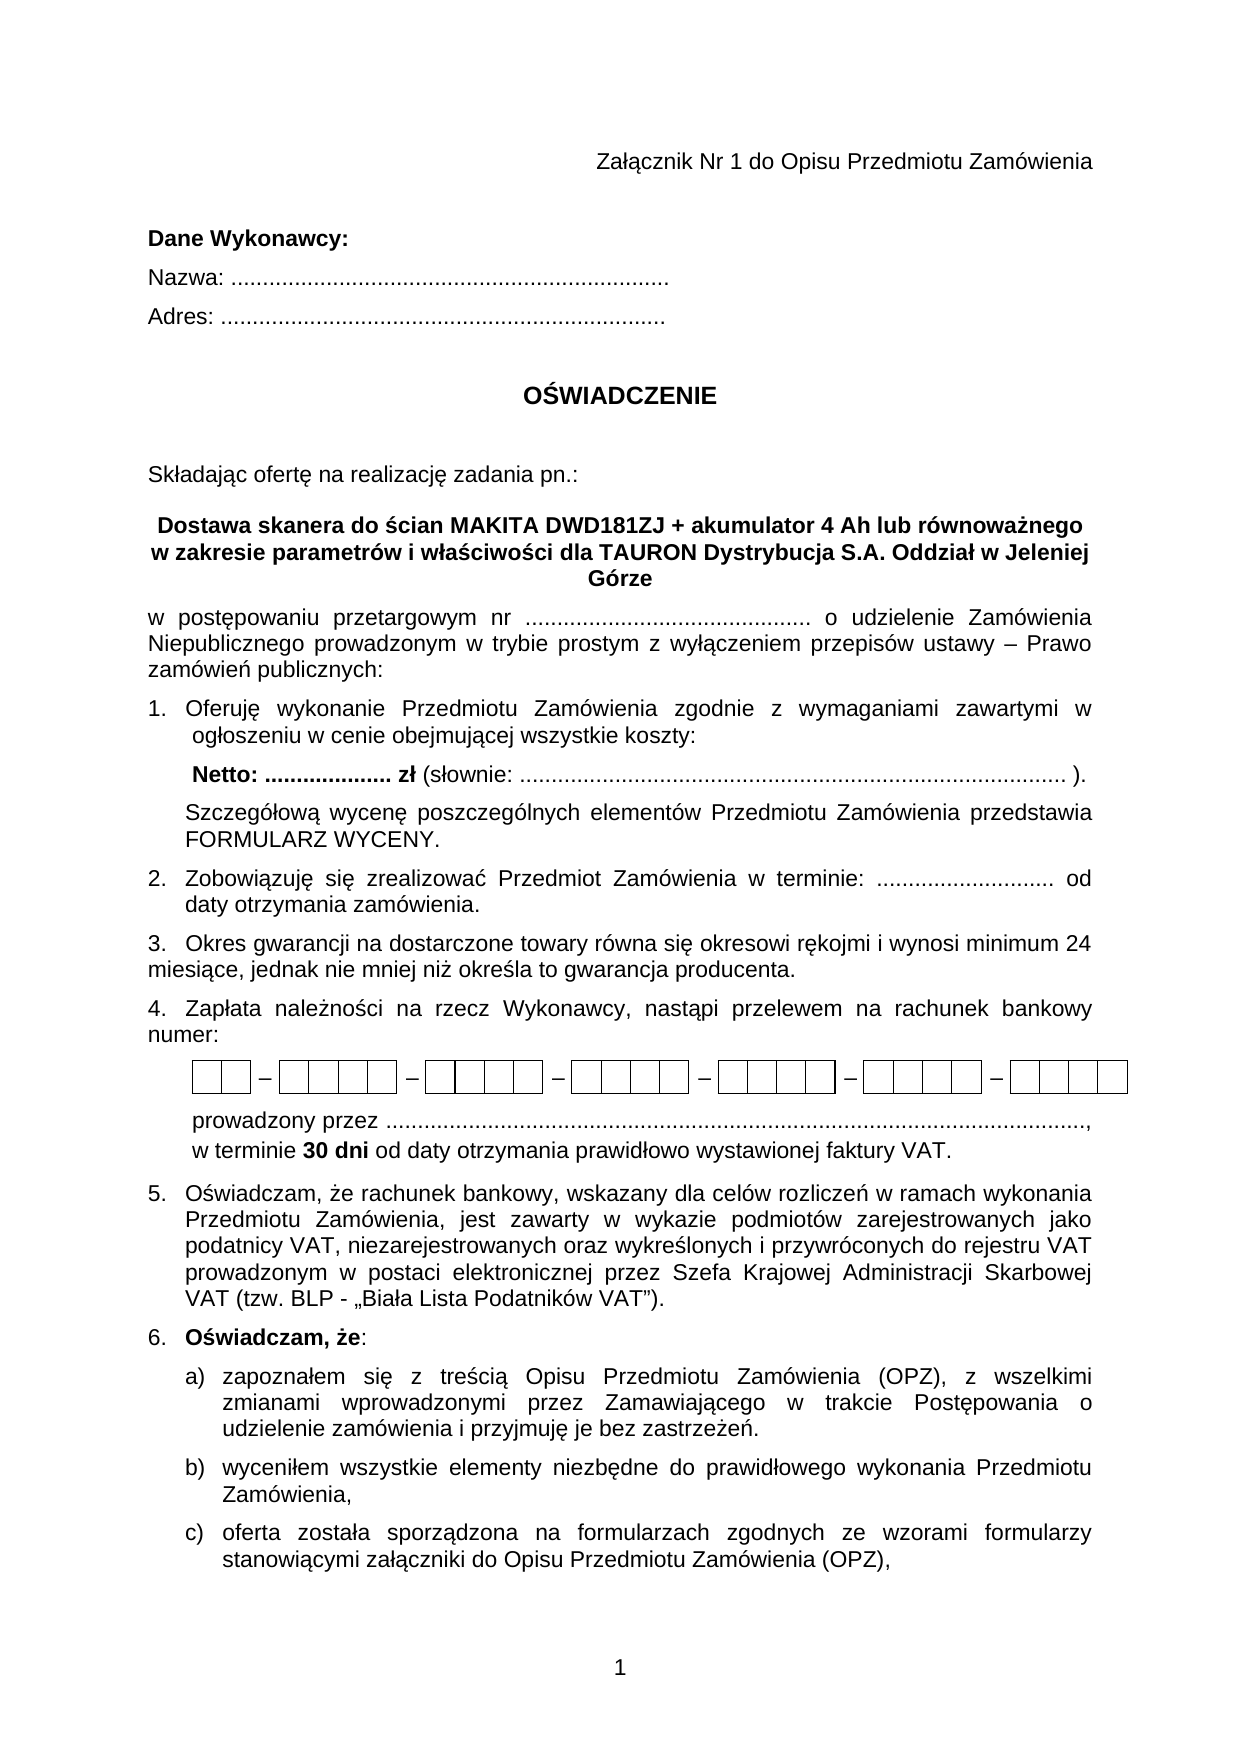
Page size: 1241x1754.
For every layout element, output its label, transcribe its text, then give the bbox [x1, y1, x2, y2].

list oferta została sporządzona na formularzach zgodnych ze wzorami formularzy stanowiącymi załączniki do Opisu Przedmiotu Zamówienia (OPZ), [185, 1519, 1093, 1572]
text Składając ofertę na realizację zadania pn.: [148, 461, 1093, 487]
table_header – [982, 1060, 1010, 1093]
table_header [1098, 1061, 1127, 1093]
table_header – [543, 1060, 571, 1093]
table_header – [689, 1060, 718, 1093]
text Dane Wykonawcy: [148, 225, 1093, 252]
table_header [339, 1061, 367, 1093]
table_header [485, 1061, 513, 1093]
text Adres: ...................................................................... [148, 303, 1093, 329]
list Okres gwarancji na dostarczone towary równa się okresowi rękojmi i wynosi minimum 24 miesiące, jednak nie mniej niż określa to gwarancja producenta. [148, 930, 1093, 982]
table_header [426, 1061, 454, 1093]
table_header [631, 1061, 659, 1093]
table_header [1011, 1061, 1039, 1093]
table_header [456, 1061, 484, 1093]
list Oświadczam, że rachunek bankowy, wskazany dla celów rozliczeń w ramach wykonania Przedmiotu Zamówienia, jest zawarty w wykazie podmiotów zarejestrowanych jako podatnicy VAT, niezarejestrowanych oraz wykreślonych i przywróconych do rejestru VAT prowadzonym w postaci elektronicznej przez Szefa Krajowej Administracji Skarbowej VAT (tzw. BLP - „Biała Lista Podatników VAT”). [148, 1179, 1093, 1311]
text Nazwa: ..................................................................... [148, 264, 1093, 291]
table_header [602, 1061, 630, 1093]
text OŚWIADCZENIE [148, 381, 1093, 409]
text Załącznik Nr 1 do Opisu Przedmiotu Zamówienia [148, 148, 1093, 174]
table_header [864, 1061, 893, 1093]
table_header [748, 1061, 776, 1093]
text prowadzony przez .............................................................................................................., w terminie 30 dni od daty otrzymania prawidłowo wystawionej faktury VAT. [192, 1107, 1093, 1163]
table_header – [251, 1060, 279, 1093]
text Szczegółową wycenę poszczególnych elementów Przedmiotu Zamówienia przedstawia FORMULARZ WYCENY. [185, 799, 1093, 852]
table_header [777, 1061, 805, 1093]
table_header [894, 1061, 922, 1093]
table_header [719, 1061, 747, 1093]
text w postępowaniu przetargowym nr ............................................. o udzielenie Zamówienia Niepublicznego prowadzonym w trybie prostym z wyłączeniem przepisów ustawy – Prawo zamówień publicznych: [148, 604, 1093, 683]
table_header [806, 1061, 834, 1093]
table_header [660, 1061, 688, 1093]
table_header [514, 1061, 542, 1093]
list Oferuję wykonanie Przedmiotu Zamówienia zgodnie z wymaganiami zawartymi w ogłoszeniu w cenie obejmującej wszystkie koszty: [148, 695, 1093, 748]
table_header [572, 1061, 601, 1093]
table_header [1040, 1061, 1068, 1093]
table_header – [836, 1060, 863, 1093]
table_header – [397, 1060, 425, 1093]
list Zapłata należności na rzecz Wykonawcy, nastąpi przelewem na rachunek bankowy numer: [148, 995, 1093, 1048]
table_header [309, 1061, 338, 1093]
table_header [1069, 1061, 1097, 1093]
list Oświadczam, że: [148, 1324, 1093, 1350]
table_header [280, 1061, 308, 1093]
text Dostawa skanera do ścian MAKITA DWD181ZJ + akumulator 4 Ah lub równoważnego w zakresie parametrów i właściwości dla TAURON Dystrybucja S.A. Oddział w Jeleniej Górze [148, 512, 1093, 591]
list wyceniłem wszystkie elementy niezbędne do prawidłowego wykonania Przedmiotu Zamówienia, [185, 1454, 1093, 1507]
table_header [222, 1061, 250, 1093]
table_header [923, 1061, 951, 1093]
table_header [368, 1061, 396, 1093]
table_header [952, 1061, 981, 1093]
list zapoznałem się z treścią Opisu Przedmiotu Zamówienia (OPZ), z wszelkimi zmianami wprowadzonymi przez Zamawiającego w trakcie Postępowania o udzielenie zamówienia i przyjmuję je bez zastrzeżeń. [185, 1363, 1093, 1442]
table_header [193, 1061, 221, 1093]
list Zobowiązuję się zrealizować Przedmiot Zamówienia w terminie: ............................ od daty otrzymania zamówienia. [148, 864, 1093, 917]
text Netto: .................... zł (słownie: ...................................................................................... ). [192, 761, 1093, 787]
